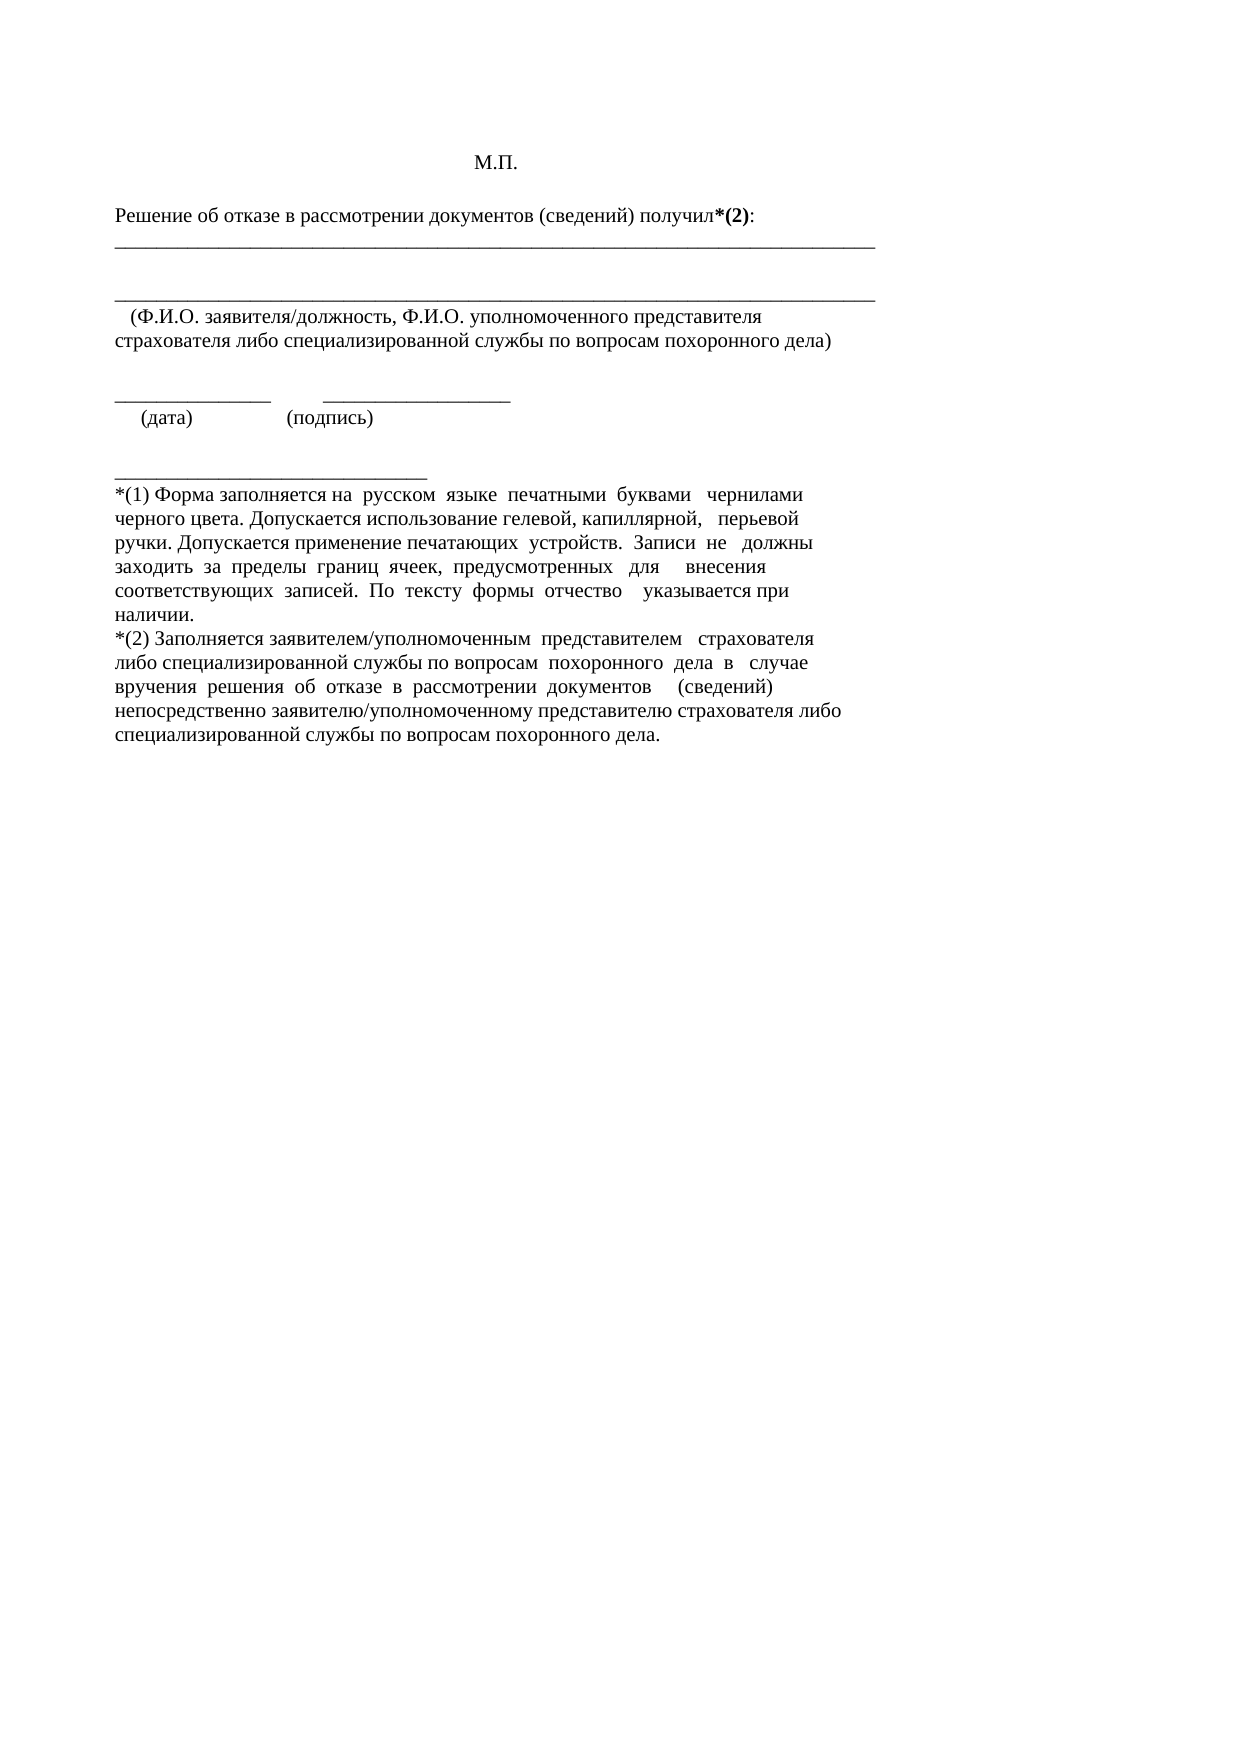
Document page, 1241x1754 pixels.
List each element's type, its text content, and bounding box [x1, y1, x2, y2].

text соответствующих записей. По тексту формы отчество указывается при [114, 578, 1157, 602]
text _______________ __________________ [114, 381, 1157, 405]
text ручки. Допускается применение печатающих устройств. Записи не должны [114, 530, 1157, 554]
text Решение об отказе в рассмотрении документов (сведений) получил*(2): [114, 203, 1157, 227]
text (дата) (подпись) [114, 405, 1157, 429]
text _________________________________________________________________________ [114, 280, 1157, 304]
text *(2) Заполняется заявителем/уполномоченным представителем страхователя [114, 626, 1157, 650]
text либо специализированной службы по вопросам похоронного дела в случае [114, 650, 1157, 674]
text черного цвета. Допускается использование гелевой, капиллярной, перьевой [114, 506, 1157, 530]
text специализированной службы по вопросам похоронного дела. [114, 722, 1157, 746]
text *(1) Форма заполняется на русском языке печатными буквами чернилами [114, 482, 1157, 506]
text вручения решения об отказе в рассмотрении документов (сведений) [114, 674, 1157, 698]
text ______________________________ [114, 457, 1157, 482]
text непосредственно заявителю/уполномоченному представителю страхователя либо [114, 698, 1157, 722]
text (Ф.И.О. заявителя/должность, Ф.И.О. уполномоченного представителя [114, 304, 1157, 328]
text _________________________________________________________________________ [114, 227, 1157, 251]
text М.П. [114, 150, 1157, 174]
text страхователя либо специализированной службы по вопросам похоронного дела) [114, 328, 1157, 352]
text наличии. [114, 602, 1157, 626]
text заходить за пределы границ ячеек, предусмотренных для внесения [114, 554, 1157, 578]
